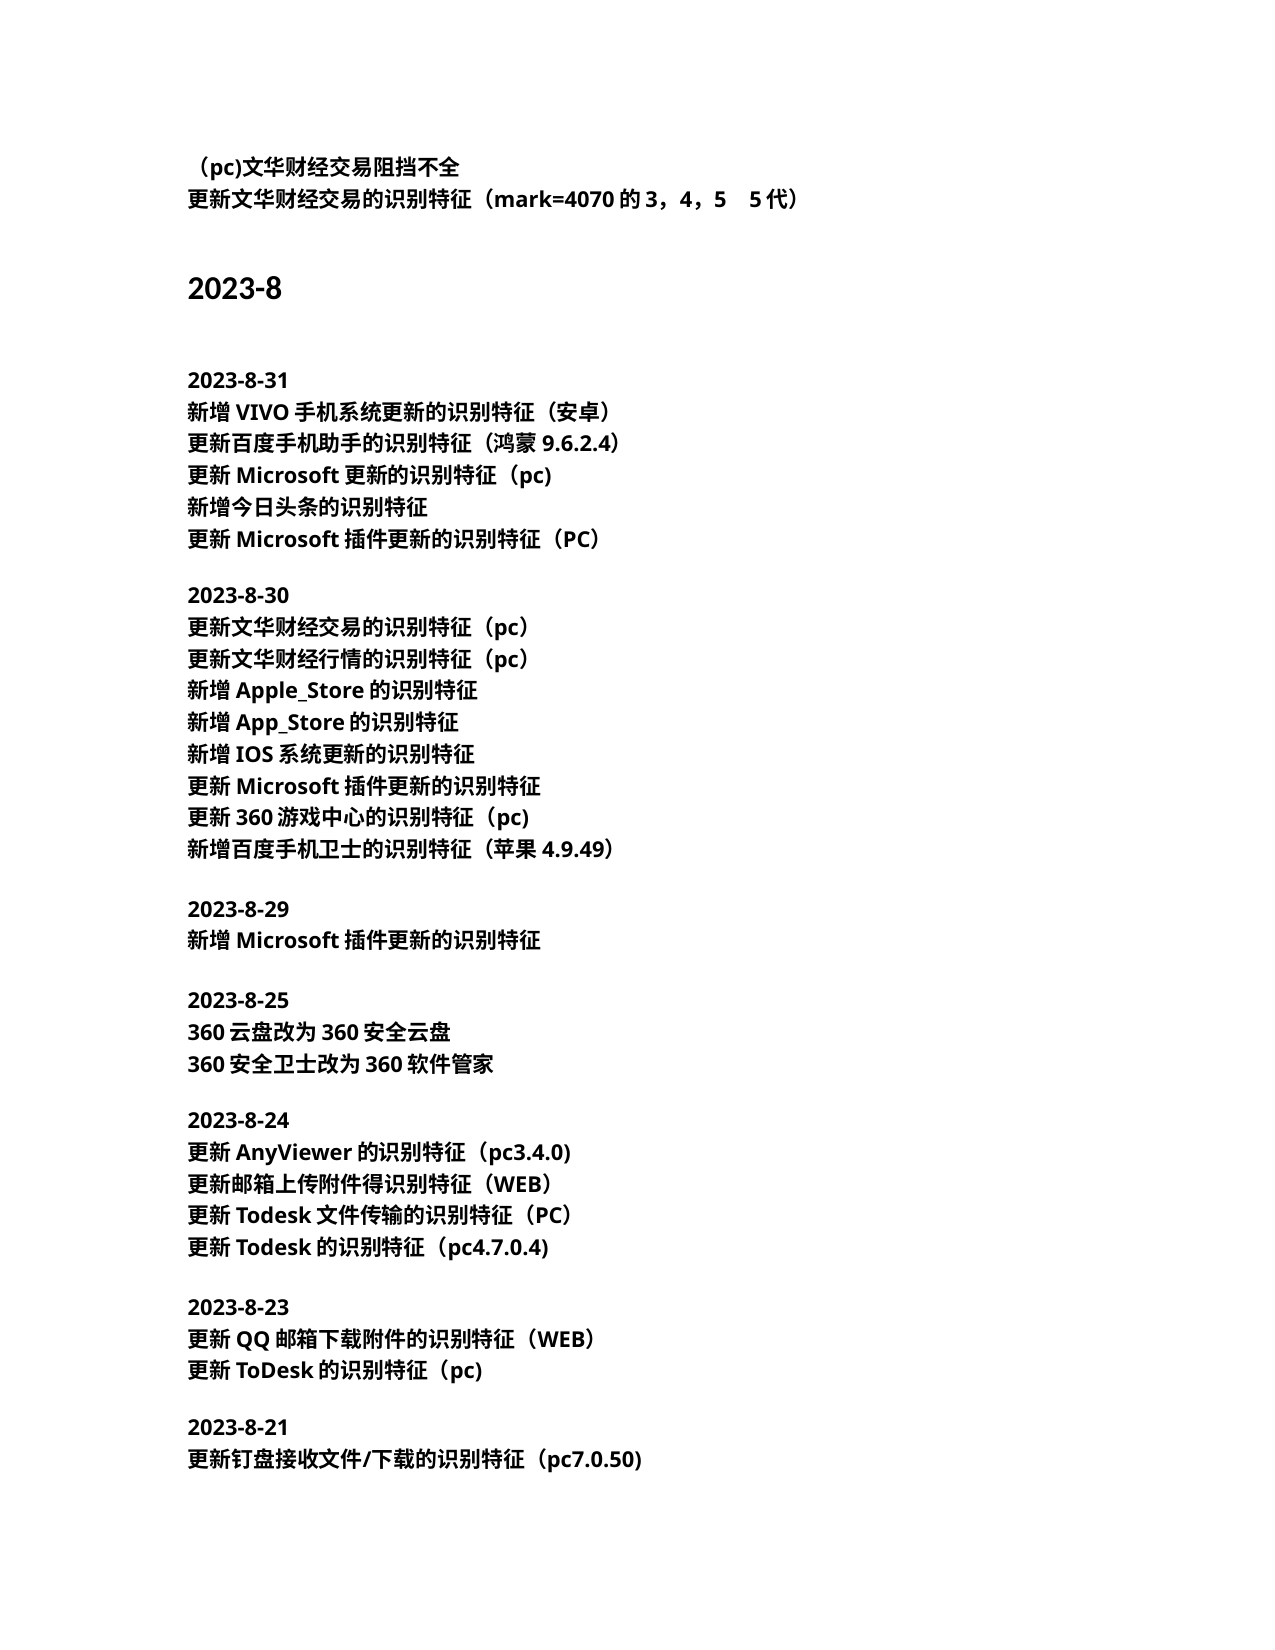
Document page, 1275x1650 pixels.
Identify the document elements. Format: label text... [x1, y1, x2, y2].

text 2023-8-25 [187, 985, 1087, 1015]
text 新增Apple_Store的识别特征 [187, 673, 1087, 705]
text 360云盘改为360安全云盘 [187, 1015, 1087, 1047]
text 更新文华财经交易的识别特征（pc） [187, 610, 1087, 642]
text 新增VIVO手机系统更新的识别特征（安卓） [187, 394, 1087, 426]
text 新增IOS系统更新的识别特征 [187, 737, 1087, 769]
text 新增今日头条的识别特征 [187, 490, 1087, 522]
text 2023-8-29 [187, 894, 1087, 923]
text 更新ToDesk的识别特征（pc) [187, 1353, 1087, 1385]
text 更新百度手机助手的识别特征（鸿蒙9.6.2.4） [187, 426, 1087, 458]
text 更新文华财经行情的识别特征（pc） [187, 642, 1087, 673]
text 新增App_Store的识别特征 [187, 705, 1087, 737]
text 更新Microsoft插件更新的识别特征（PC） [187, 522, 1087, 553]
text 新增Microsoft插件更新的识别特征 [187, 923, 1087, 955]
subtitle 2023-8 [187, 267, 1087, 308]
text 更新Todesk的识别特征（pc4.7.0.4) [187, 1230, 1087, 1262]
text 更新AnyViewer的识别特征（pc3.4.0) [187, 1135, 1087, 1167]
text 360安全卫士改为360软件管家 [187, 1047, 1087, 1078]
text 2023-8-30 [187, 580, 1087, 610]
text 更新钉盘接收文件/下载的识别特征（pc7.0.50) [187, 1442, 1087, 1473]
text 新增百度手机卫士的识别特征（苹果4.9.49） [187, 832, 1087, 864]
text 2023-8-31 [187, 365, 1087, 394]
text （pc)文华财经交易阻挡不全 [187, 150, 1087, 182]
text 更新邮箱上传附件得识别特征（WEB） [187, 1167, 1087, 1198]
text 2023-8-23 [187, 1292, 1087, 1322]
text 更新Microsoft插件更新的识别特征 [187, 769, 1087, 800]
text 更新Microsoft更新的识别特征（pc) [187, 458, 1087, 490]
text 2023-8-21 [187, 1412, 1087, 1442]
text 2023-8-24 [187, 1105, 1087, 1135]
text 更新文华财经交易的识别特征（mark=4070的3，4，5 5代） [187, 182, 1087, 213]
text 更新360游戏中心的识别特征（pc) [187, 800, 1087, 832]
text 更新QQ邮箱下载附件的识别特征（WEB） [187, 1322, 1087, 1353]
text 更新Todesk文件传输的识别特征（PC） [187, 1198, 1087, 1230]
